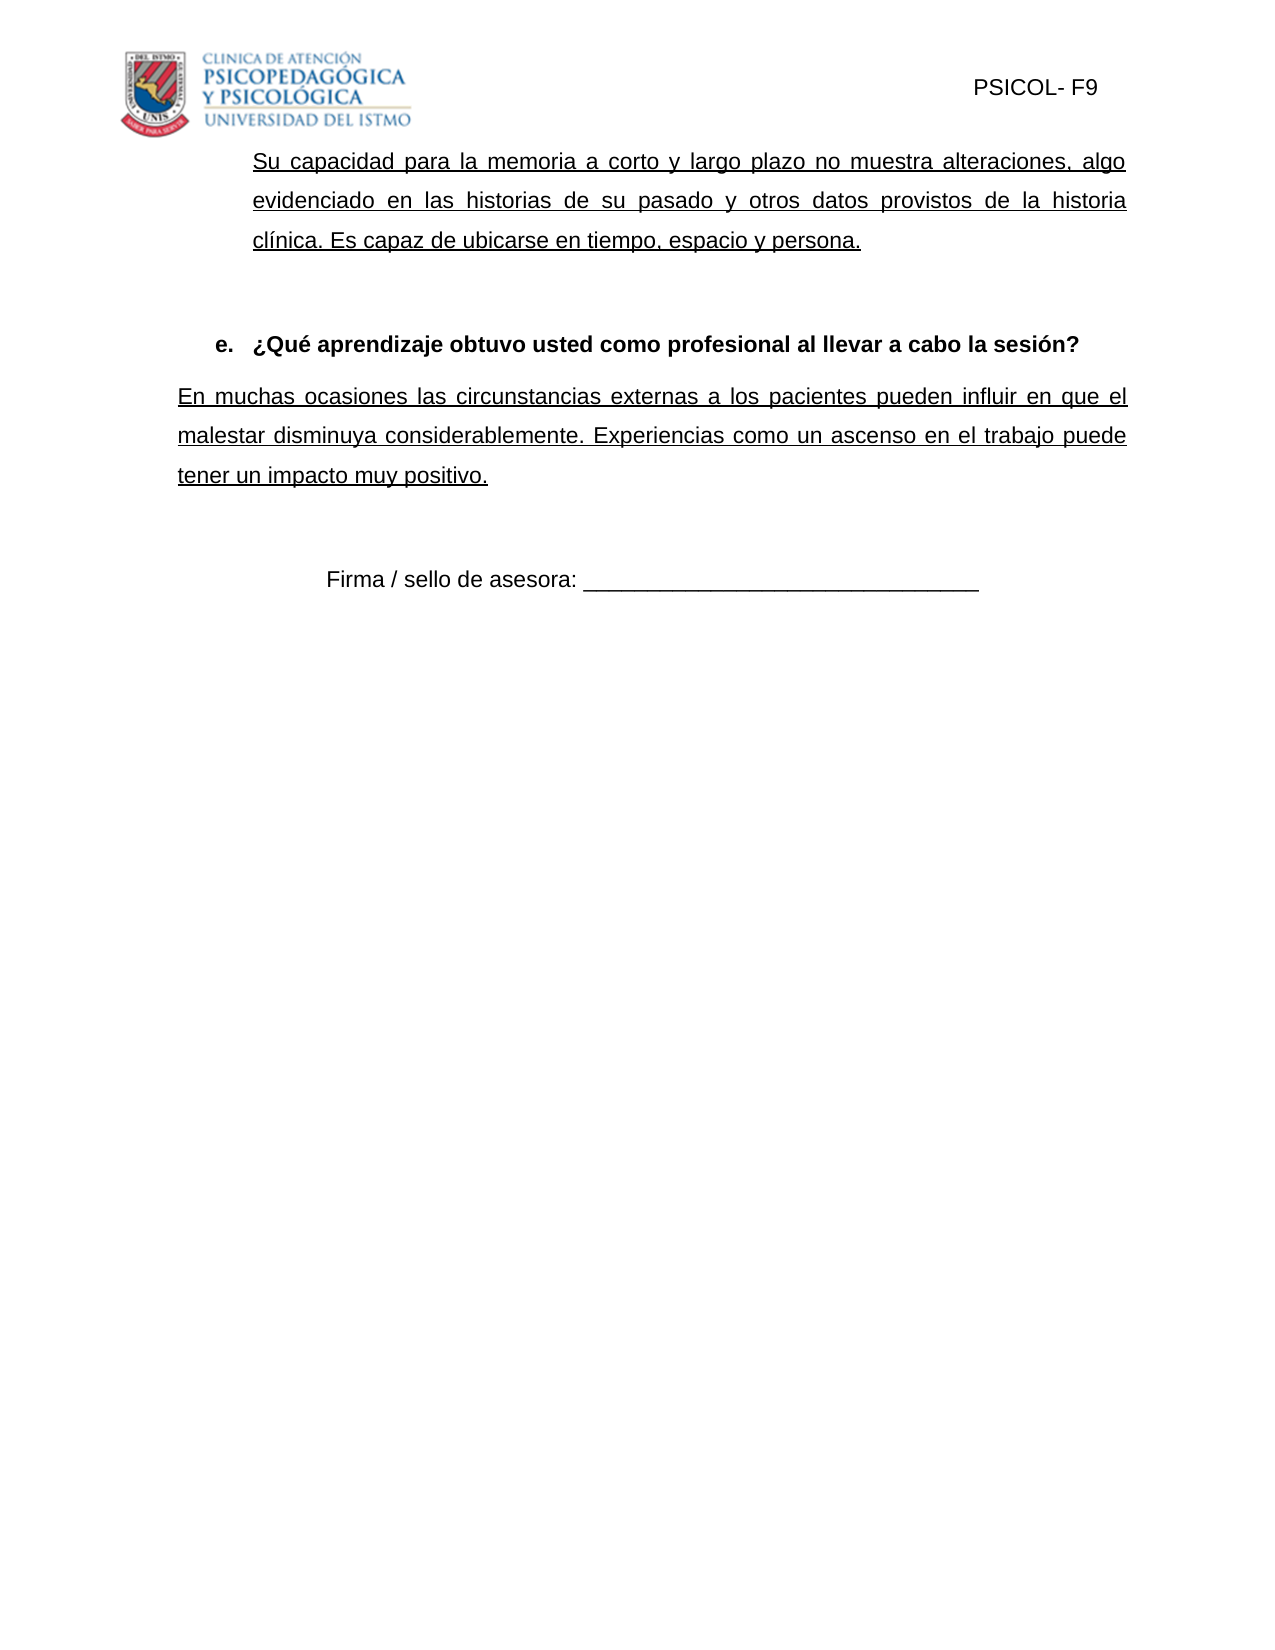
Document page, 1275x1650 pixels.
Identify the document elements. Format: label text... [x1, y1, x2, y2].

text En muchas ocasiones las circunstancias externas a los pacientes pueden influir en que el malestar disminuya considerablemente. Experiencias como un ascenso en el trabajo puede tener un impacto muy positivo. [177, 446, 1127, 488]
text Firma / sello de asesora: _______________________________ [177, 566, 1127, 592]
picture [65, 20, 437, 148]
text En muchas ocasiones las circunstancias externas a los pacientes pueden influir en que el malestar disminuya considerablemente. Experiencias como un ascenso en el trabajo puede tener un impacto muy positivo. [177, 406, 1127, 445]
list ¿Qué aprendizaje obtuvo usted como profesional al llevar a cabo la sesión? [215, 331, 1127, 357]
text En muchas ocasiones las circunstancias externas a los pacientes pueden influir en que el malestar disminuya considerablemente. Experiencias como un ascenso en el trabajo puede tener un impacto muy positivo. [177, 383, 1127, 405]
list Su capacidad para la memoria a corto y largo plazo no muestra alteraciones, algo evidenciado en las historias de su pasado y otros datos provistos de la historia clínica. Es capaz de ubicarse en tiempo, espacio y persona. [252, 211, 1127, 253]
list Su capacidad para la memoria a corto y largo plazo no muestra alteraciones, algo evidenciado en las historias de su pasado y otros datos provistos de la historia clínica. Es capaz de ubicarse en tiempo, espacio y persona. [252, 148, 1127, 210]
